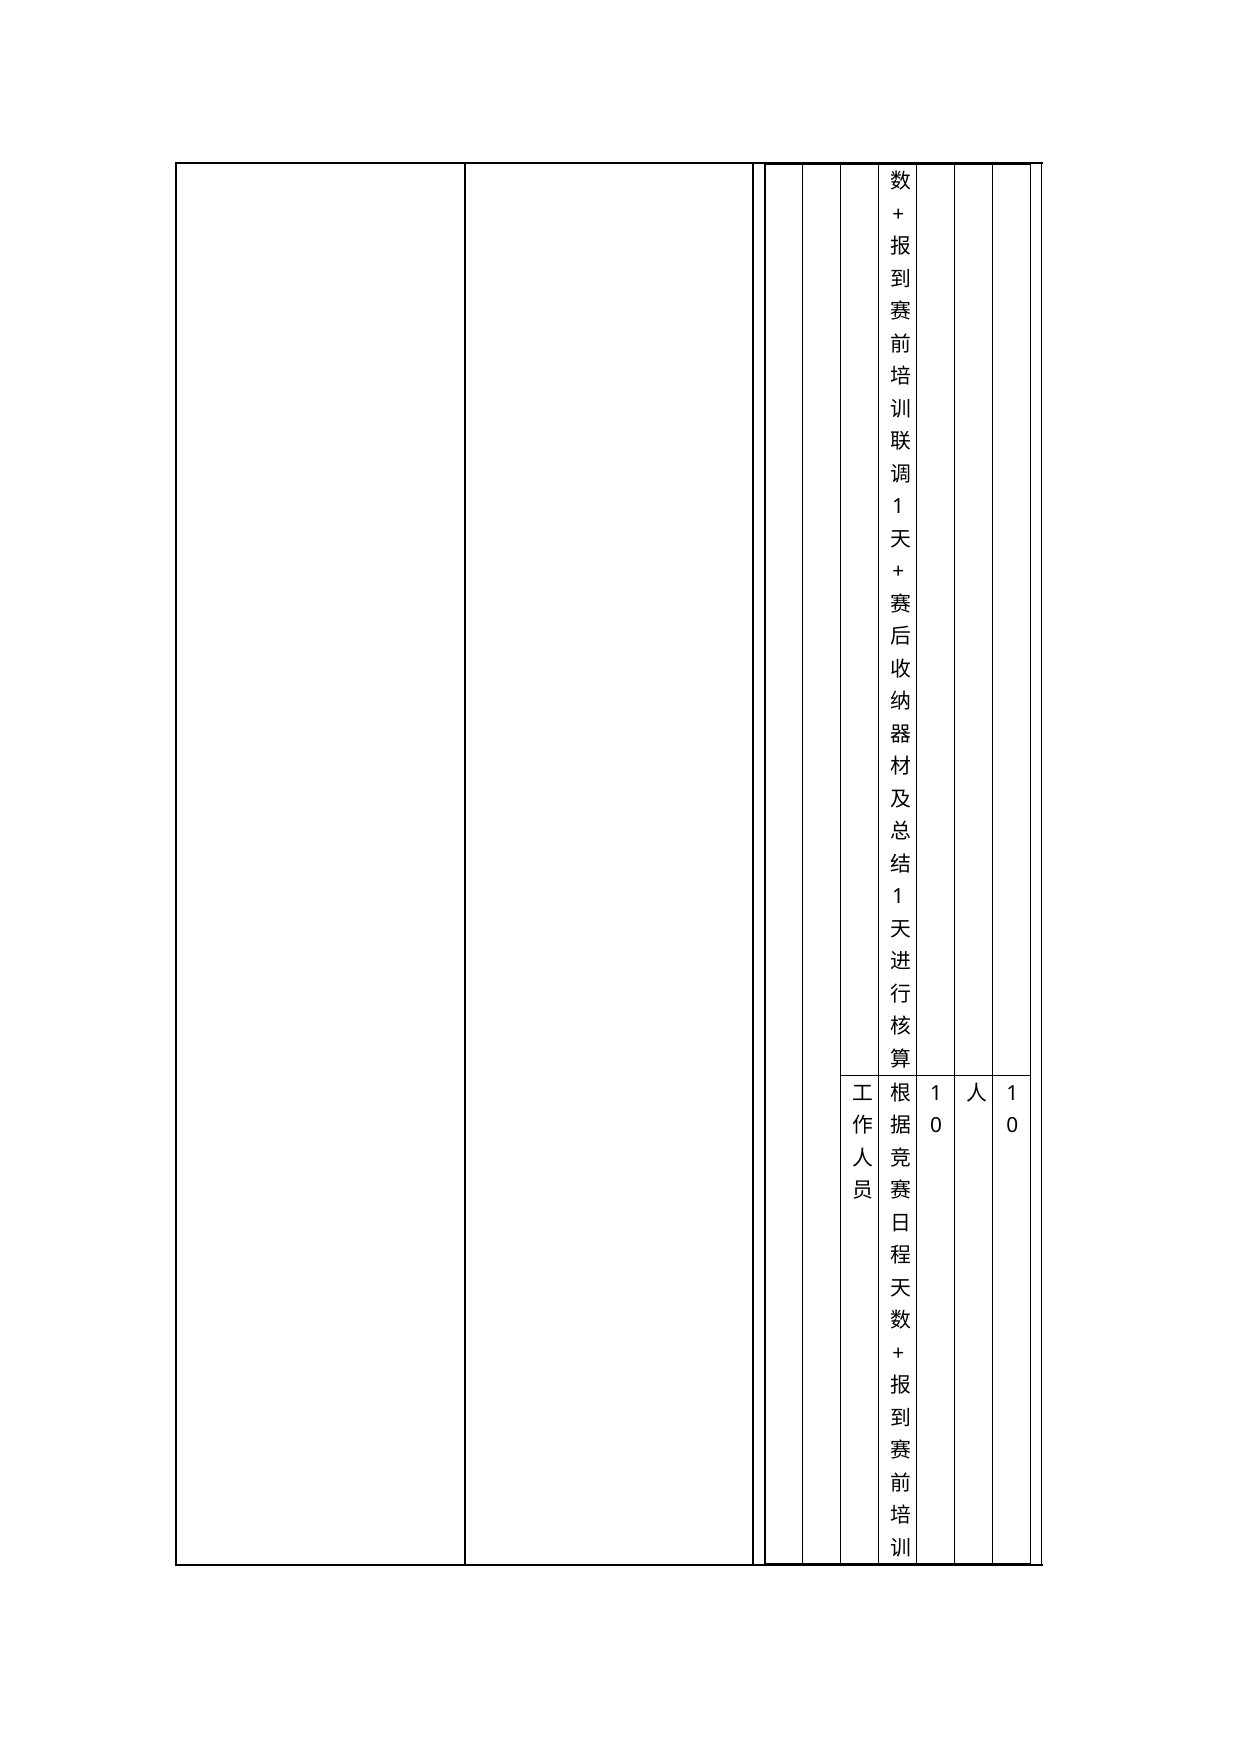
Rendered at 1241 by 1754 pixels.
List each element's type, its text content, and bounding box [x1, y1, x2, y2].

table_cell [993, 1076, 1030, 1563]
table_cell [917, 165, 954, 1075]
table_cell [879, 1076, 916, 1563]
table_cell ★ [466, 164, 752, 1564]
table_cell [993, 165, 1030, 1075]
table_cell [841, 165, 878, 1075]
table_cell [766, 165, 802, 1563]
table_cell [803, 165, 840, 1563]
table_cell [841, 1076, 878, 1563]
table_cell [955, 165, 992, 1075]
table_cell [917, 1076, 954, 1563]
table_cell 1 [177, 164, 464, 1564]
table_cell [879, 165, 916, 1075]
table_cell [1031, 164, 1041, 1564]
table_cell [754, 164, 764, 1564]
table_cell [955, 1076, 992, 1563]
